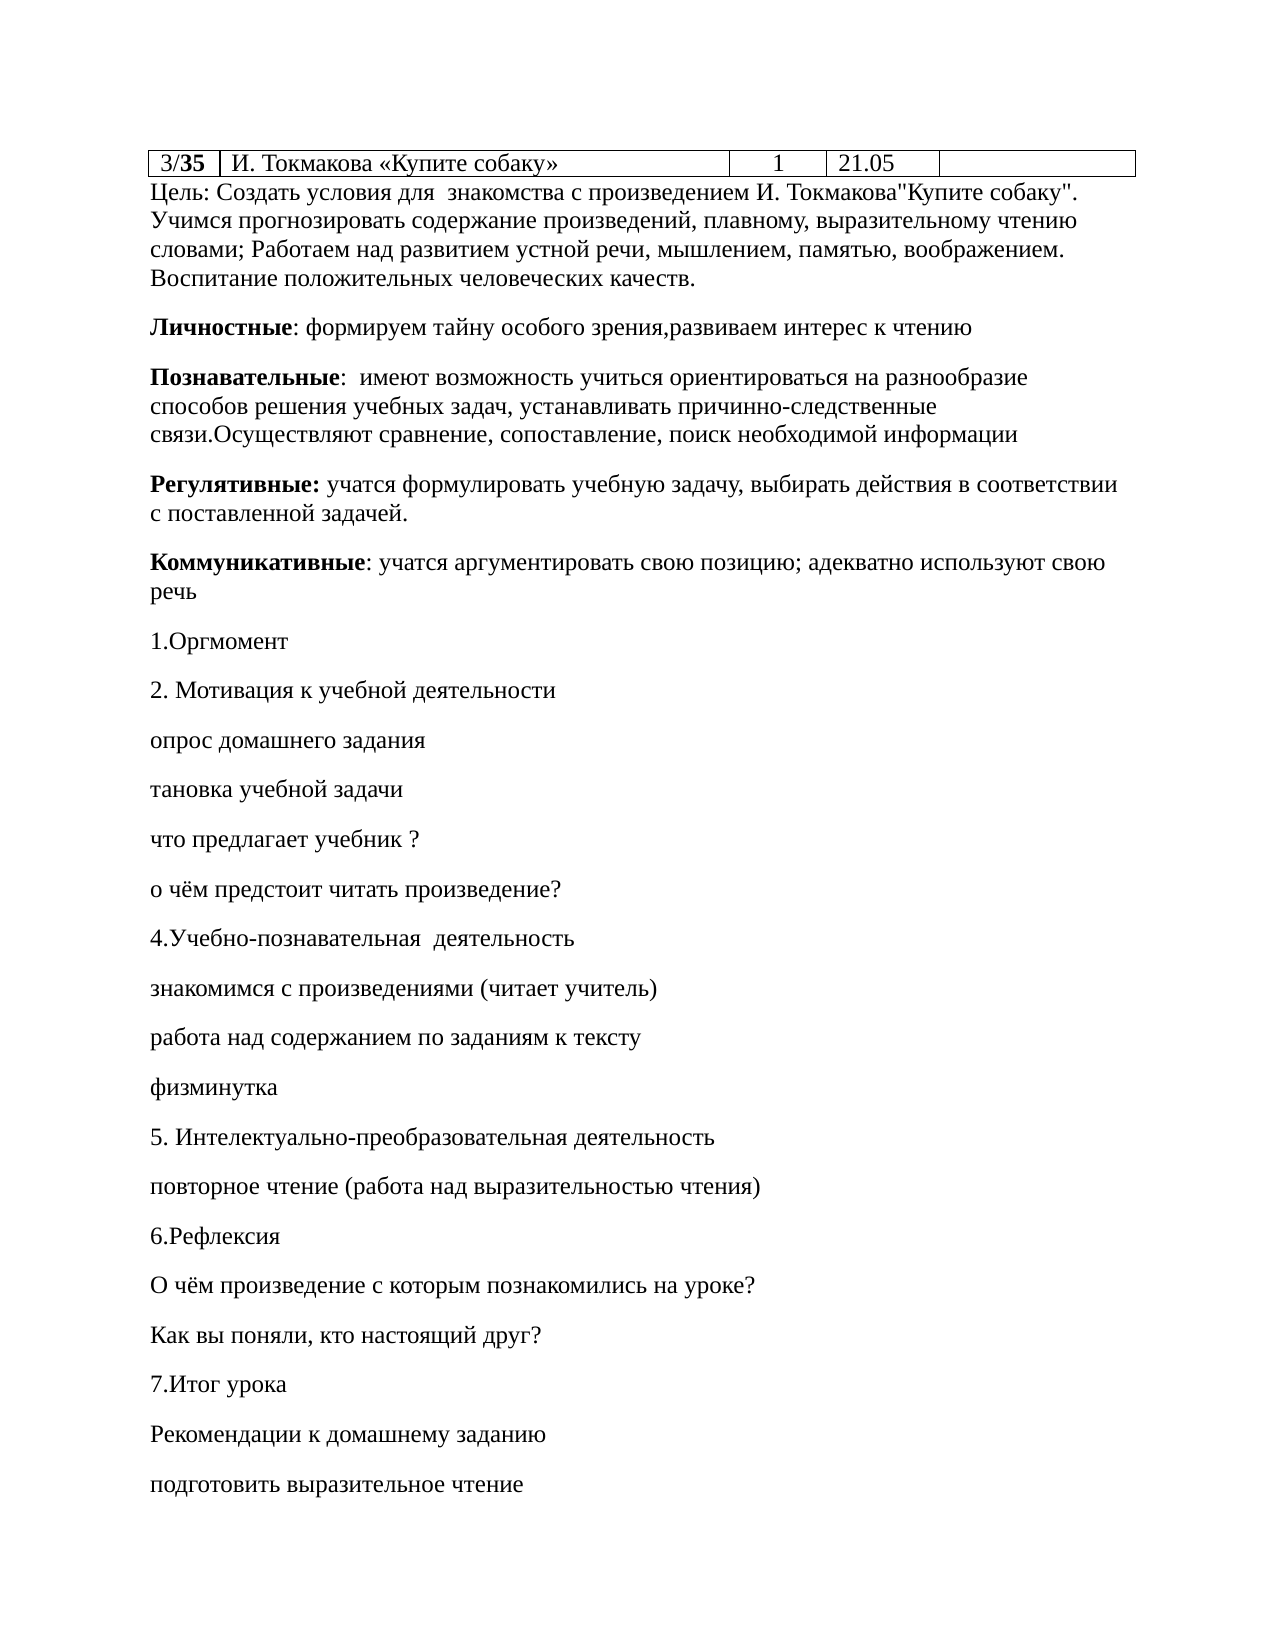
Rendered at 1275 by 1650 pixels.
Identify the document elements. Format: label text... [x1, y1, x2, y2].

text Коммуникативные: учатся аргументировать свою позицию; адекватно используют свою речь [150, 548, 1125, 605]
text Познавательные: имеют возможность учиться ориентироваться на разнообразие способов решения учебных задач, устанавливать причинно-следственные связи.Осуществляют сравнение, сопоставление, поиск необходимой информации [150, 362, 1125, 449]
table_header 3/35 [149, 151, 219, 176]
text Рекомендации к домашнему заданию [150, 1419, 1125, 1448]
text 7.Итог урока [150, 1370, 1125, 1399]
text что предлагает учебник ? [150, 824, 1125, 853]
text 5. Интелектуально-преобразовательная деятельность [150, 1122, 1125, 1151]
text О чём произведение с которым познакомились на уроке? [150, 1271, 1125, 1299]
text работа над содержанием по заданиям к тексту [150, 1023, 1125, 1052]
text Цель: Создать условия для знакомства с произведением И. Токмакова"Купите собаку". Учимся прогнозировать содержание произведений, плавному, выразительному чтению словами; Работаем над развитием устной речи, мышлением, памятью, воображением. Воспитание положительных человеческих качеств. [150, 177, 1125, 292]
text Регулятивные: учатся формулировать учебную задачу, выбирать действия в соответствии с поставленной задачей. [150, 469, 1125, 527]
text 4.Учебно-познавательная деятельность [150, 924, 1125, 952]
text физминутка [150, 1072, 1125, 1101]
table_header И. Токмакова «Купите собаку» [221, 151, 729, 176]
text 6.Рефлексия [150, 1221, 1125, 1250]
text о чём предстоит читать произведение? [150, 874, 1125, 903]
text опрос домашнего задания [150, 725, 1125, 754]
text тановка учебной задачи [150, 775, 1125, 804]
text подготовить выразительное чтение [150, 1469, 1125, 1498]
text повторное чтение (работа над выразительностью чтения) [150, 1172, 1125, 1200]
text Как вы поняли, кто настоящий друг? [150, 1320, 1125, 1349]
text 2. Мотивация к учебной деятельности [150, 676, 1125, 704]
table_header [940, 151, 1135, 176]
text 1.Оргмомент [150, 626, 1125, 655]
text Личностные: формируем тайну особого зрения,развиваем интерес к чтению [150, 313, 1125, 342]
table_header 21.05 [827, 151, 939, 176]
table_header 1 [730, 151, 826, 176]
text знакомимся с произведениями (читает учитель) [150, 973, 1125, 1002]
